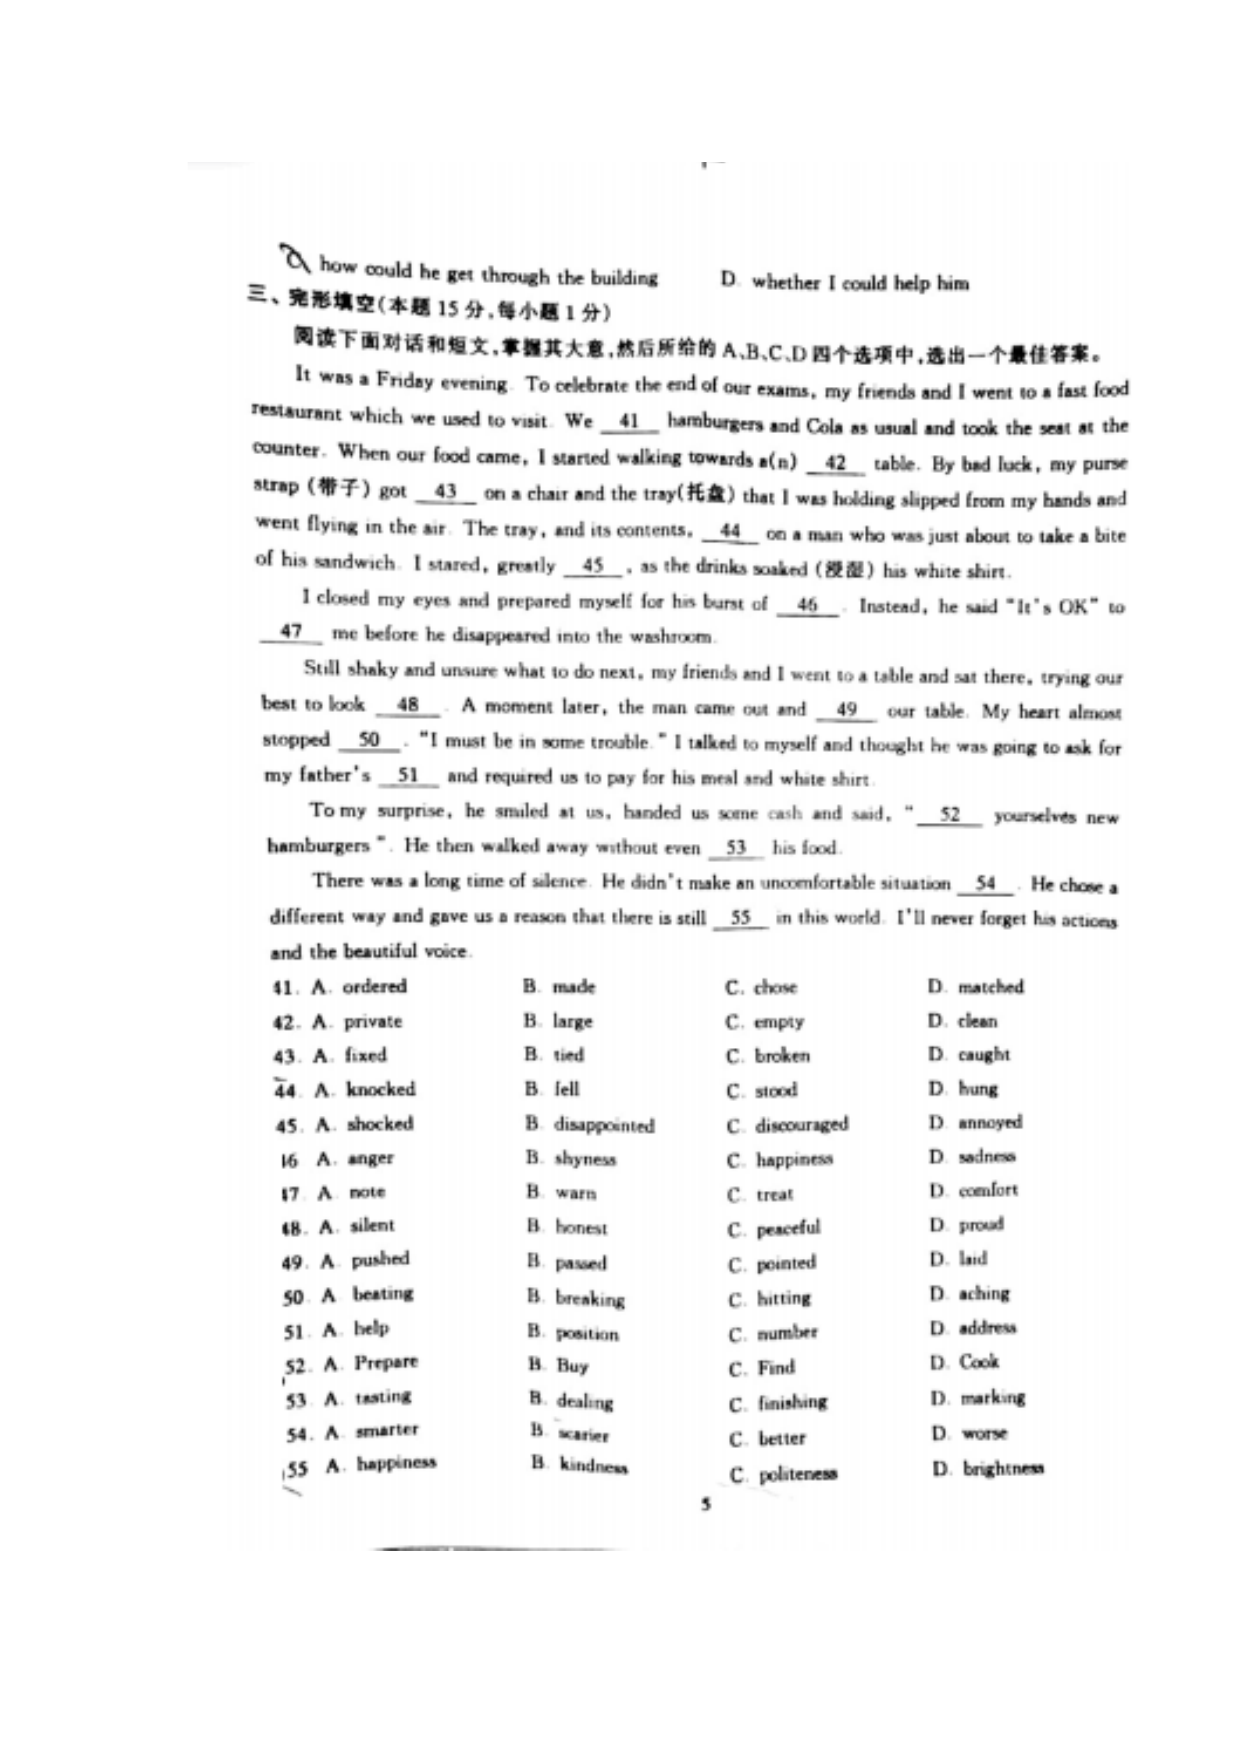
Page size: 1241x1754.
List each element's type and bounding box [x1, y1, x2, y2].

picture [187, 162, 1199, 1551]
